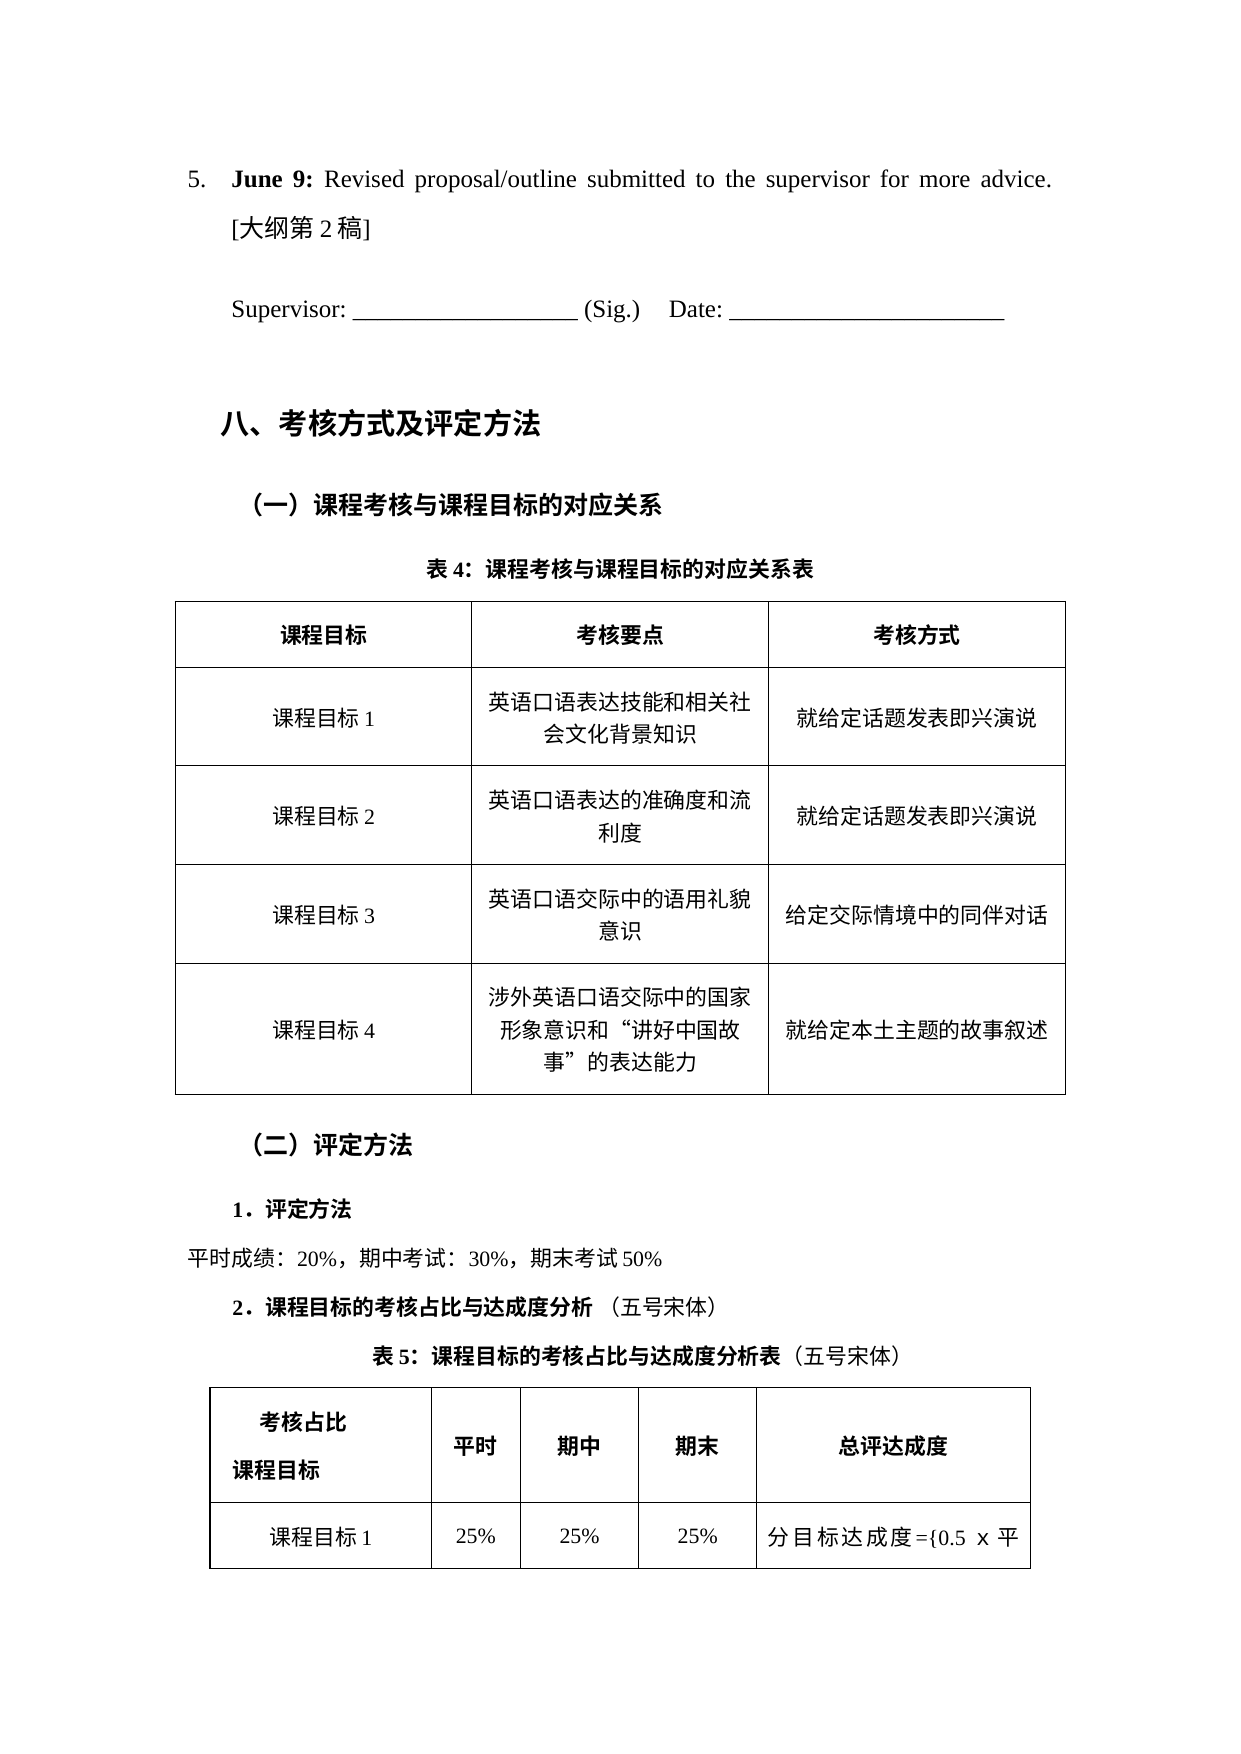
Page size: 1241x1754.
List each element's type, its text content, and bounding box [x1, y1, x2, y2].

text 表5：课程目标的考核占比与达成度分析表（五号宋体） [187, 1338, 1053, 1371]
table_cell 英语口语表达的准确度和流利度 [472, 766, 768, 864]
table_header 课程目标 [176, 602, 471, 667]
text 平时成绩：20%，期中考试：30%，期末考试50% [187, 1241, 1053, 1273]
table_cell 给定交际情境中的同伴对话 [769, 865, 1065, 962]
table_cell 课程目标1 [211, 1503, 431, 1568]
table_cell 就给定话题发表即兴演说 [769, 668, 1065, 765]
table_cell 课程目标3 [176, 865, 471, 962]
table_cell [757, 1503, 1030, 1568]
table_header 考核要点 [472, 602, 768, 667]
text Supervisor: __________________ (Sig.) Date: ______________________ [187, 292, 1053, 324]
text （二）评定方法 [187, 1111, 1053, 1176]
table_cell 涉外英语口语交际中的国家形象意识和“讲好中国故事”的表达能力 [472, 964, 768, 1093]
text （一）课程考核与课程目标的对应关系 [187, 471, 1053, 536]
table_header 考核方式 [769, 602, 1065, 667]
table_cell 课程目标1 [176, 668, 471, 765]
table_header 期中 [521, 1388, 638, 1502]
text 八、考核方式及评定方法 [187, 389, 1053, 454]
table_cell 就给定本土主题的故事叙述 [769, 964, 1065, 1093]
table_cell 课程目标2 [176, 766, 471, 864]
table_header 期末 [639, 1388, 756, 1502]
table_header 总评达成度 [757, 1388, 1030, 1502]
text 2．课程目标的考核占比与达成度分析 （五号宋体） [187, 1289, 1053, 1322]
table_cell 英语口语交际中的语用礼貌意识 [472, 865, 768, 962]
table_cell 25% [639, 1503, 756, 1568]
text 表4：课程考核与课程目标的对应关系表 [187, 552, 1053, 584]
table_cell 课程目标4 [176, 964, 471, 1093]
table_header 平时 [432, 1388, 520, 1502]
table_cell 25% [432, 1503, 520, 1568]
table_cell 英语口语表达技能和相关社会文化背景知识 [472, 668, 768, 765]
table_header 考核占比 课程目标 [211, 1388, 431, 1502]
table_cell 就给定话题发表即兴演说 [769, 766, 1065, 864]
text 1．评定方法 [187, 1192, 1053, 1224]
table_cell 25% [521, 1503, 638, 1568]
list June 9: Revised proposal/outline submitted to the supervisor for more advice. [大纲第2稿] [187, 162, 1053, 259]
